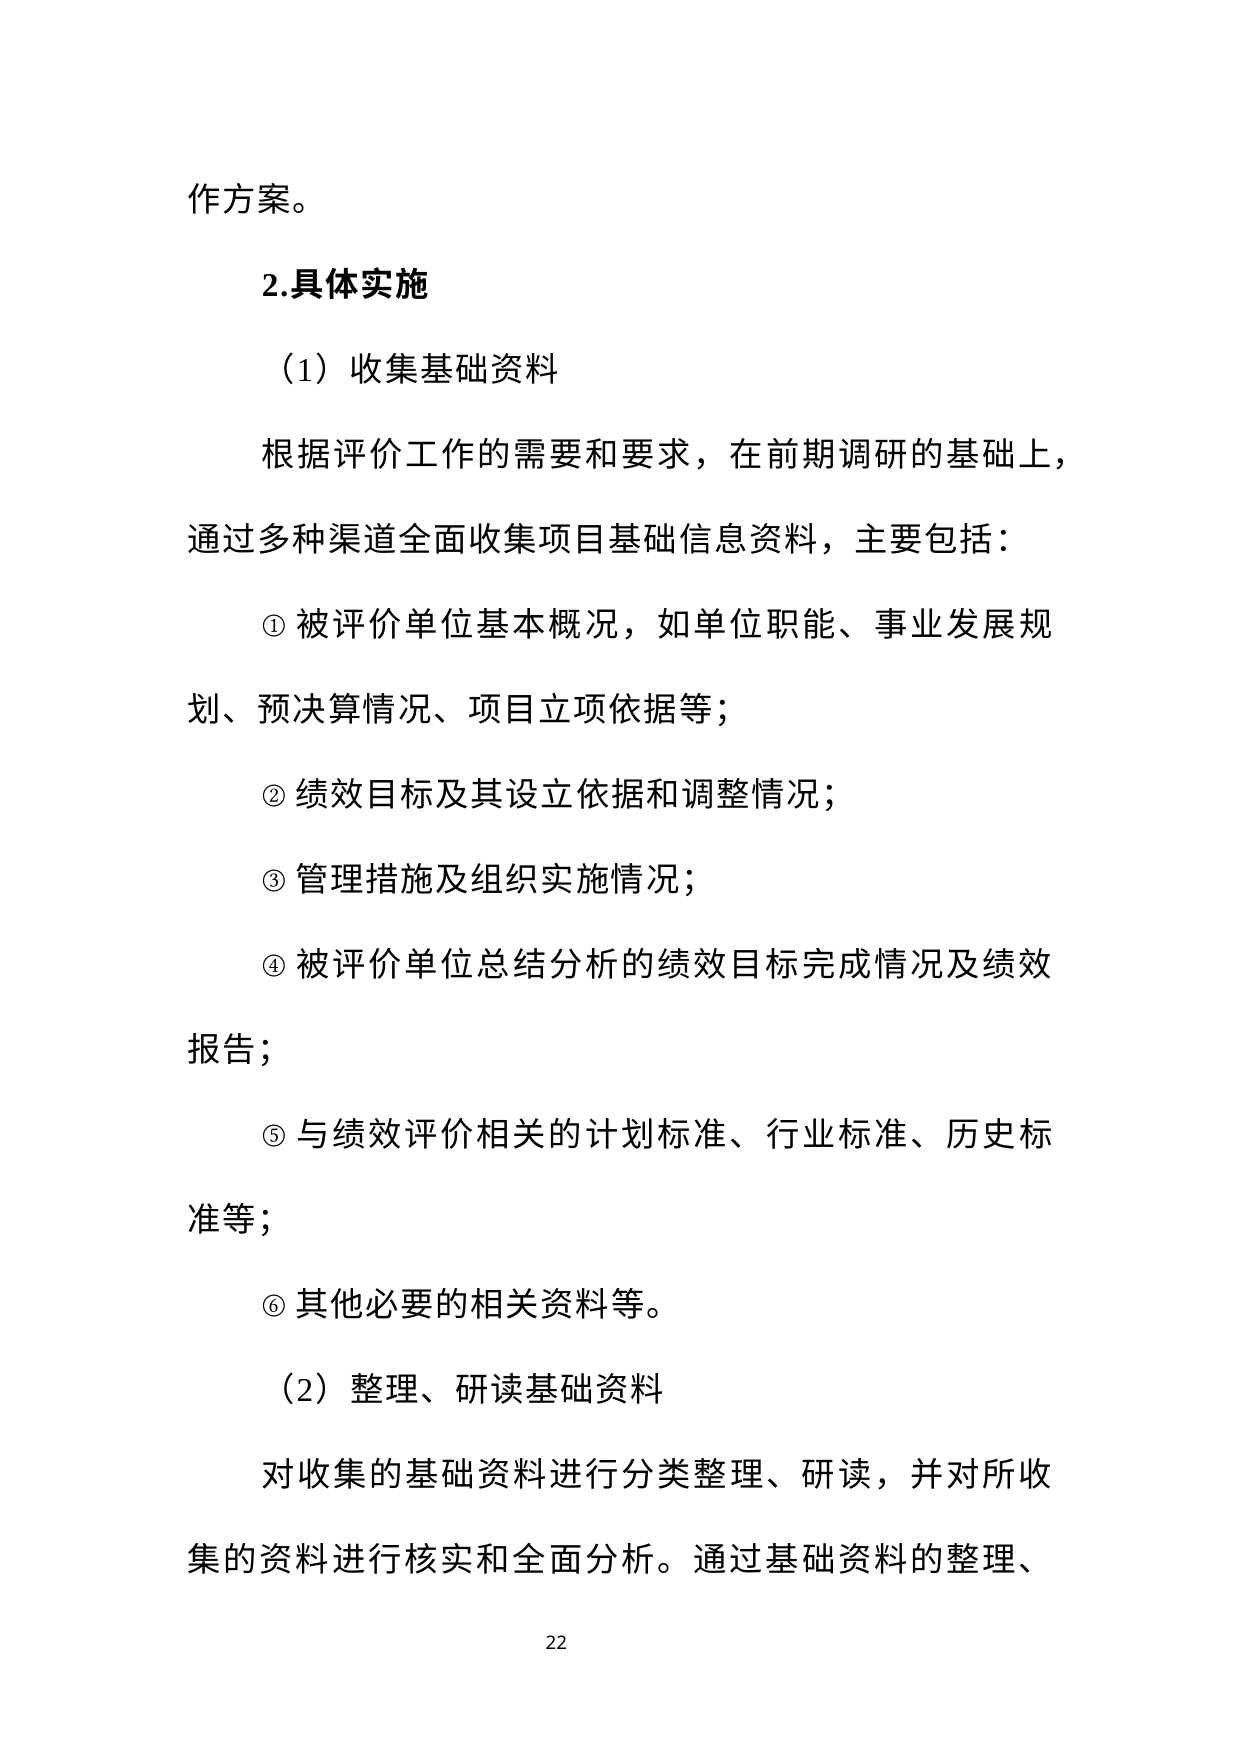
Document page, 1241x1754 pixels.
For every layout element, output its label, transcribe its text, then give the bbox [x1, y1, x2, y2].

text ②绩效目标及其设立依据和调整情况； [187, 749, 1053, 834]
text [187, 154, 1053, 239]
text （2）整理、研读基础资料 [187, 1344, 1053, 1429]
text ⑤与绩效评价相关的计划标准、行业标准、历史标准等； [187, 1089, 1053, 1259]
text ③管理措施及组织实施情况； [187, 834, 1053, 919]
text 根据评价工作的需要和要求，在前期调研的基础上，通过多种渠道全面收集项目基础信息资料，主要包括： [187, 409, 1053, 579]
text （1）收集基础资料 [187, 324, 1053, 409]
text ⑥其他必要的相关资料等。 [187, 1259, 1053, 1344]
text ④被评价单位总结分析的绩效目标完成情况及绩效报告； [187, 919, 1053, 1089]
text ①被评价单位基本概况，如单位职能、事业发展规划、预决算情况、项目立项依据等； [187, 579, 1053, 749]
text 2.具体实施 [187, 239, 1053, 324]
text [187, 1429, 1053, 1599]
